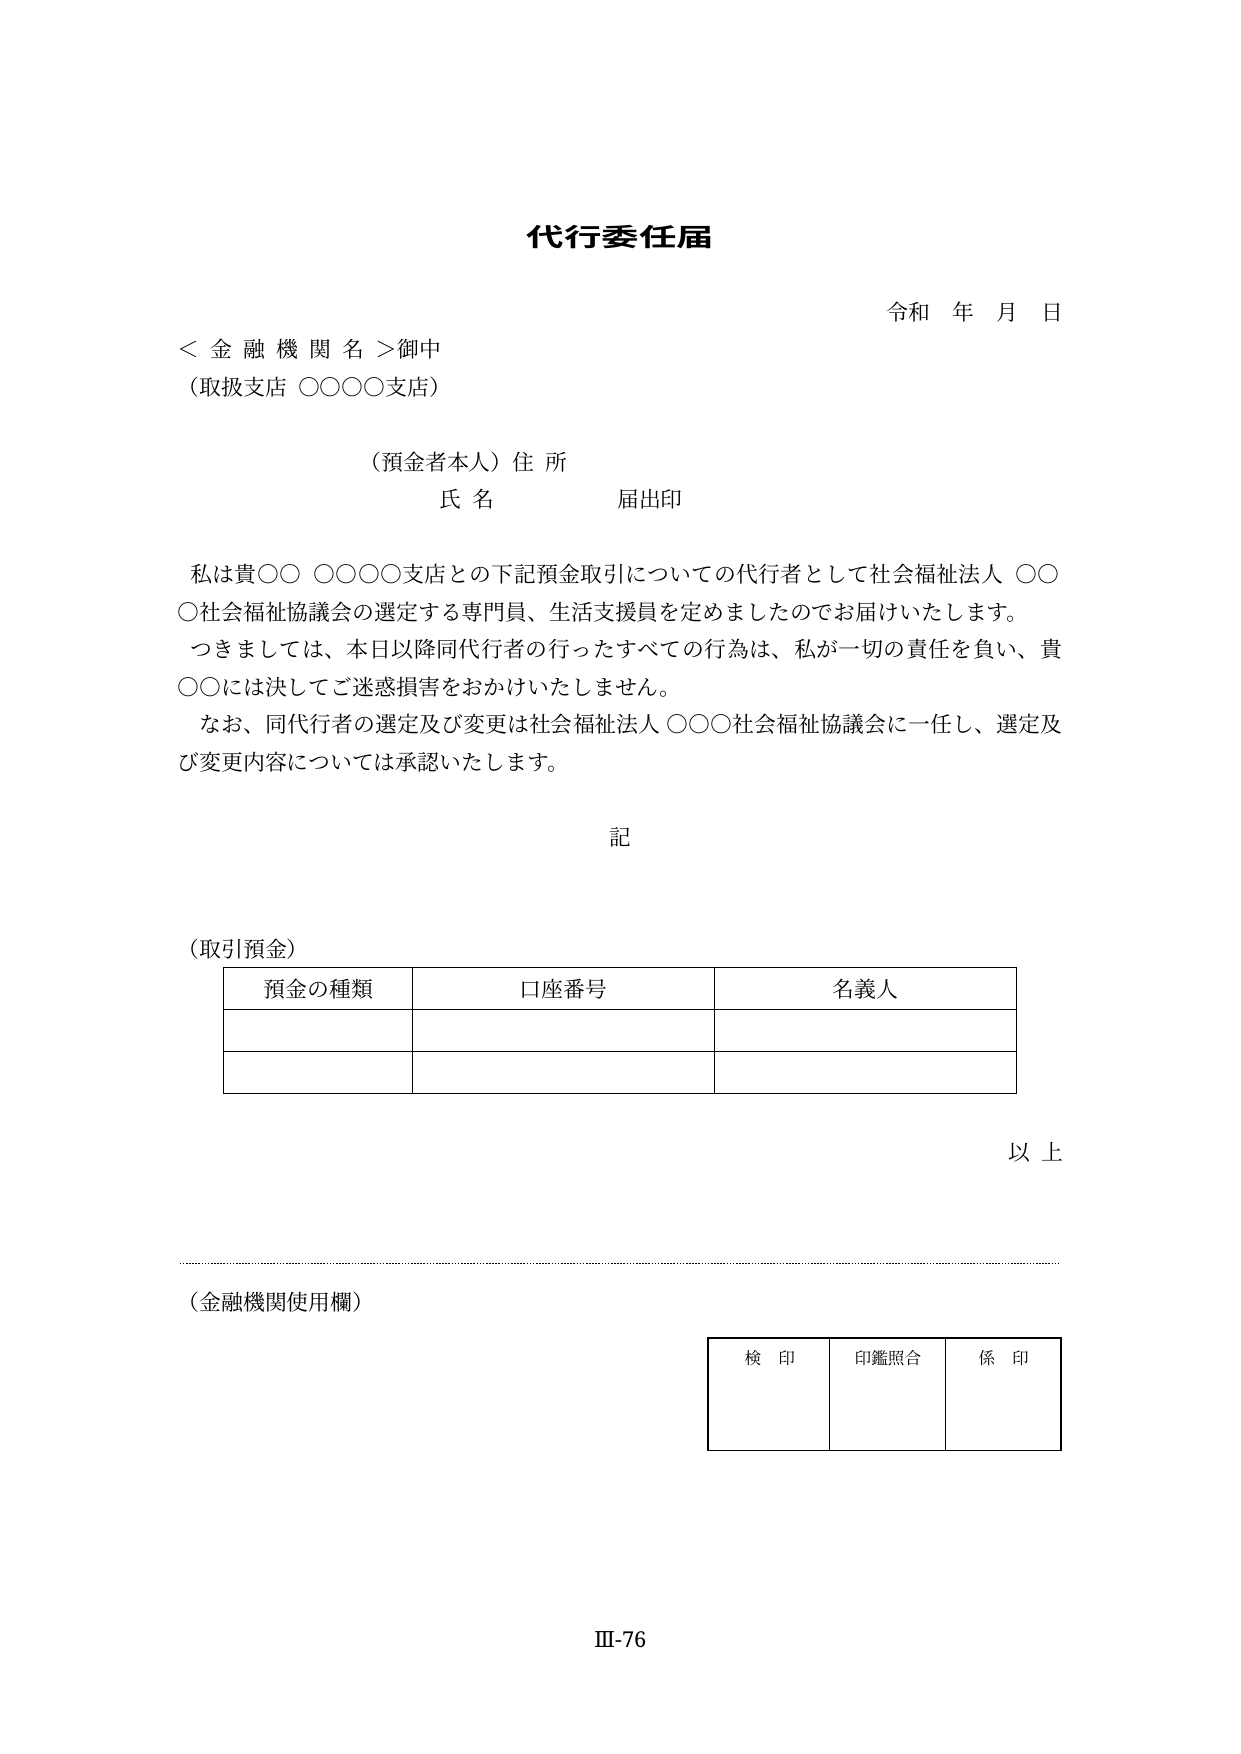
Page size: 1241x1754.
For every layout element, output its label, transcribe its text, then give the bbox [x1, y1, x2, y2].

table_cell [224, 1010, 412, 1051]
text 令和 年 月 日 [177, 292, 1063, 329]
text （預金者本人）住 所 [177, 442, 1063, 479]
table_cell [715, 1010, 1016, 1051]
text 代行委任届 [177, 217, 1063, 254]
text つきましては、本日以降同代行者の行ったすべての行為は、私が一切の責任を負い、貴○○には決してご迷惑損害をおかけいたしません。 [177, 629, 1063, 704]
table_cell [224, 1052, 412, 1093]
text なお、同代行者の選定及び変更は社会福祉法人 ○○○社会福祉協議会に一任し、選定及び変更内容については承認いたします。 [177, 704, 1063, 779]
table_cell [715, 1052, 1016, 1093]
text （取扱支店 ○○○○支店） [177, 367, 1063, 404]
table_cell [413, 1052, 714, 1093]
text 以 上 [177, 1132, 1063, 1169]
table_header 口座番号 [413, 968, 714, 1009]
table_cell [413, 1010, 714, 1051]
text 私は貴○○ ○○○○支店との下記預金取引についての代行者として社会福祉法人 ○○○社会福祉協議会の選定する専門員、生活支援員を定めましたのでお届けいたします。 [177, 554, 1063, 629]
text （取引預金） [177, 929, 1063, 967]
table_header 預金の種類 [224, 968, 412, 1009]
text （金融機関使用欄） [177, 1282, 1063, 1319]
text 記 [177, 817, 1063, 854]
text ＜ 金 融 機 関 名 ＞御中 [177, 329, 1063, 367]
table_header 名義人 [715, 968, 1016, 1009]
text 氏 名 届出印 [177, 479, 1063, 517]
